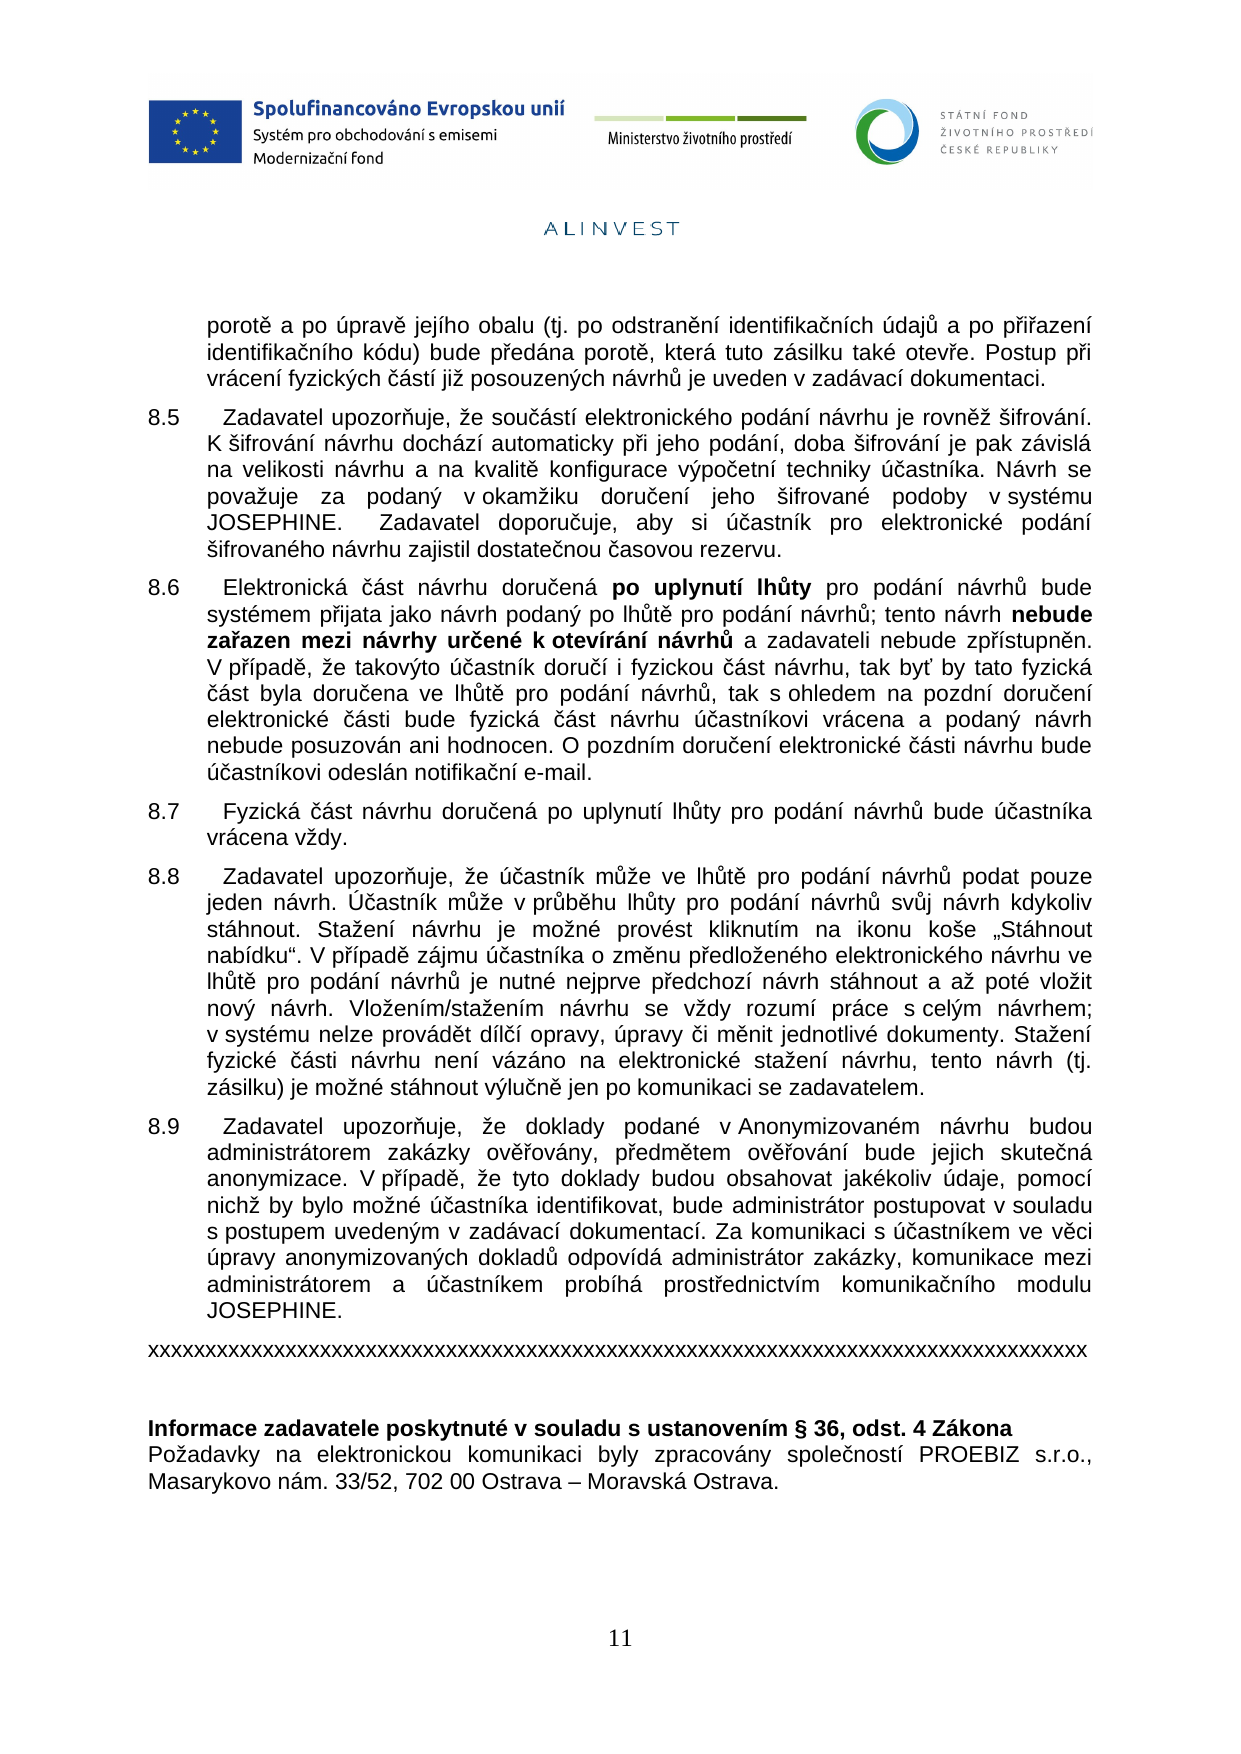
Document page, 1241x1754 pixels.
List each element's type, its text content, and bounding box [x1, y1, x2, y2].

text xxxxxxxxxxxxxxxxxxxxxxxxxxxxxxxxxxxxxxxxxxxxxxxxxxxxxxxxxxxxxxxxxxxxxxxxxxxxxxxxxx [148, 1336, 1093, 1362]
text 8.5 Zadavatel upozorňuje, že součástí elektronického podání návrhu je rovněž šifrování. K šifrování návrhu dochází automaticky při jeho podání, doba šifrování je pak závislá na velikosti návrhu a na kvalitě konfigurace výpočetní techniky účastníka. Návrh se považuje za podaný v okamžiku doručení jeho šifrované podoby v systému JOSEPHINE. Zadavatel doporučuje, aby si účastník pro elektronické podání šifrovaného návrhu zajistil dostatečnou časovou rezervu. [148, 404, 1093, 562]
text 8.6 Elektronická část návrhu doručená po uplynutí lhůty pro podání návrhů bude systémem přijata jako návrh podaný po lhůtě pro podání návrhů; tento návrh nebude zařazen mezi návrhy určené k otevírání návrhů a zadavateli nebude zpřístupněn. V případě, že takovýto účastník doručí i fyzickou část návrhu, tak byť by tato fyzická část byla doručena ve lhůtě pro podání návrhů, tak s ohledem na pozdní doručení elektronické části bude fyzická část návrhu účastníkovi vrácena a podaný návrh nebude posuzován ani hodnocen. O pozdním doručení elektronické části návrhu bude účastníkovi odeslán notifikační e-mail. [148, 574, 1093, 785]
picture [147, 73, 1093, 190]
text Informace zadavatele poskytnuté v souladu s ustanovením § 36, odst. 4 Zákona [148, 1415, 1093, 1441]
text Požadavky na elektronickou komunikaci byly zpracovány společností PROEBIZ s.r.o., Masarykovo nám. 33/52, 702 00 Ostrava – Moravská Ostrava. [148, 1441, 1093, 1494]
text 8.9 Zadavatel upozorňuje, že doklady podané v Anonymizovaném návrhu budou administrátorem zakázky ověřovány, předmětem ověřování bude jejich skutečná anonymizace. V případě, že tyto doklady budou obsahovat jakékoliv údaje, pomocí nichž by bylo možné účastníka identifikovat, bude administrátor postupovat v souladu s postupem uvedeným v zadávací dokumentací. Za komunikaci s účastníkem ve věci úpravy anonymizovaných dokladů odpovídá administrátor zakázky, komunikace mezi administrátorem a účastníkem probíhá prostřednictvím komunikačního modulu JOSEPHINE. [148, 1113, 1093, 1323]
text 8.8 Zadavatel upozorňuje, že účastník může ve lhůtě pro podání návrhů podat pouze jeden návrh. Účastník může v průběhu lhůty pro podání návrhů svůj návrh kdykoliv stáhnout. Stažení návrhu je možné provést kliknutím na ikonu koše „Stáhnout nabídku“. V případě zájmu účastníka o změnu předloženého elektronického návrhu ve lhůtě pro podání návrhů je nutné nejprve předchozí návrh stáhnout a až poté vložit nový návrh. Vložením/stažením návrhu se vždy rozumí práce s celým návrhem; v systému nelze provádět dílčí opravy, úpravy či měnit jednotlivé dokumenty. Stažení fyzické části návrhu není vázáno na elektronické stažení návrhu, tento návrh (tj. zásilku) je možné stáhnout výlučně jen po komunikaci se zadavatelem. [148, 863, 1093, 1100]
text 8.7 Fyzická část návrhu doručená po uplynutí lhůty pro podání návrhů bude účastníka vrácena vždy. [148, 798, 1093, 850]
